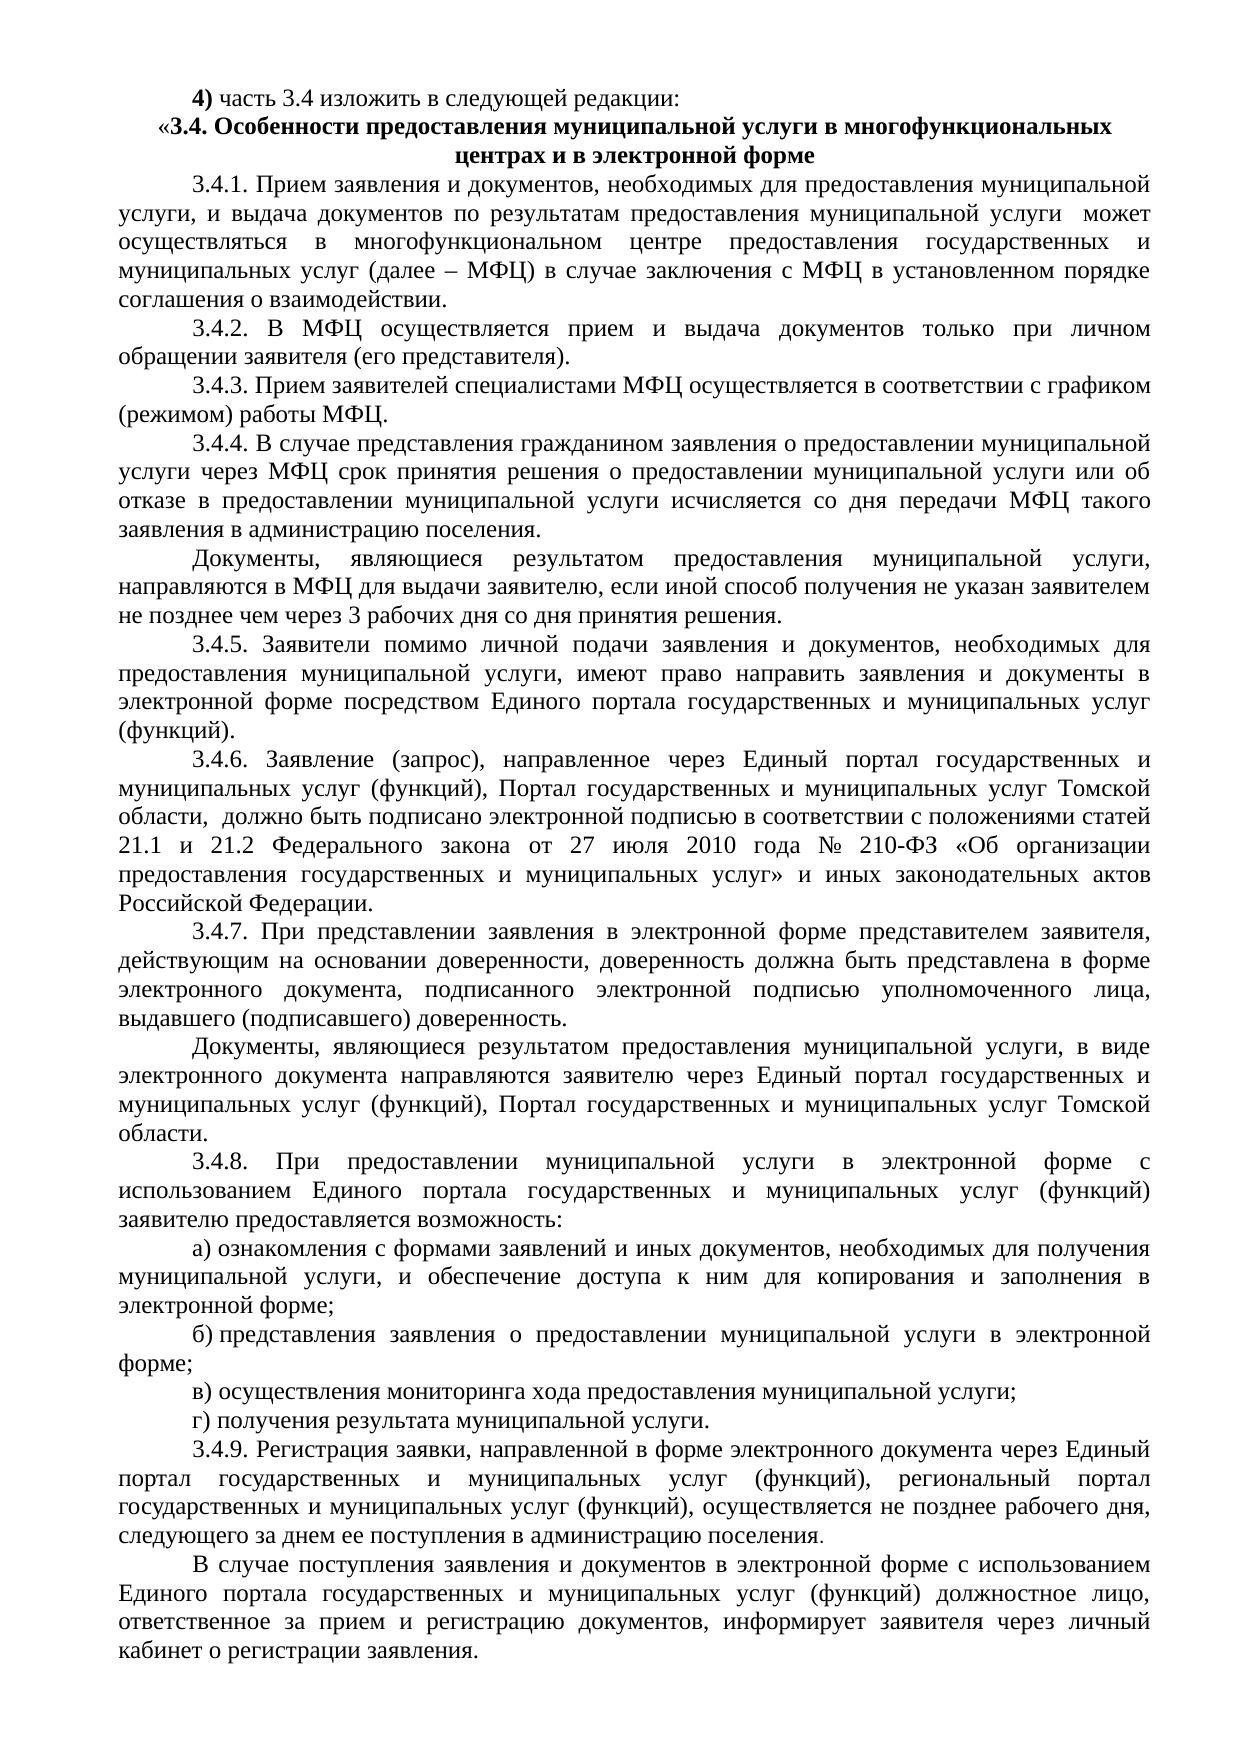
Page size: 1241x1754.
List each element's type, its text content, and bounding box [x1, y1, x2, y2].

text 3.4.8. При предоставлении муниципальной услуги в электронной форме с использованием Единого портала государственных и муниципальных услуг (функций) заявителю предоставляется возможность: [118, 1146, 1152, 1233]
text в) осуществления мониторинга хода предоставления муниципальной услуги; [118, 1376, 1152, 1405]
text г) получения результата муниципальной услуги. [118, 1405, 1152, 1434]
text 3.4.6. Заявление (запрос), направленное через Единый портал государственных и муниципальных услуг (функций), Портал государственных и муниципальных услуг Томской области, должно быть подписано электронной подписью в соответствии с положениями статей 21.1 и 21.2 Федерального закона от 27 июля 2010 года № 210-ФЗ «Об организации предоставления государственных и муниципальных услуг» и иных законодательных актов Российской Федерации. [118, 744, 1152, 916]
text 3.4.7. При представлении заявления в электронной форме представителем заявителя, действующим на основании доверенности, доверенность должна быть представлена в форме электронного документа, подписанного электронной подписью уполномоченного лица, выдавшего (подписавшего) доверенность. [118, 916, 1152, 1031]
list 3.4.3. Прием заявителей специалистами МФЦ осуществляется в соответствии с графиком (режимом) работы МФЦ. [118, 370, 1152, 428]
text «3.4. Особенности предоставления муниципальной услуги в многофункциональных центрах и в электронной форме [118, 111, 1152, 169]
text 3.4.1. Прием заявления и документов, необходимых для предоставления муниципальной услуги, и выдача документов по результатам предоставления муниципальной услуги может осуществляться в многофункциональном центре предоставления государственных и муниципальных услуг (далее – МФЦ) в случае заключения с МФЦ в установленном порядке соглашения о взаимодействии. [118, 169, 1152, 313]
list 3.4.4. В случае представления гражданином заявления о предоставлении муниципальной услуги через МФЦ срок принятия решения о предоставлении муниципальной услуги или об отказе в предоставлении муниципальной услуги исчисляется со дня передачи МФЦ такого заявления в администрацию поселения. [118, 428, 1152, 543]
list 3.4.2. В МФЦ осуществляется прием и выдача документов только при личном обращении заявителя (его представителя). [118, 313, 1152, 370]
text В случае поступления заявления и документов в электронной форме с использованием Единого портала государственных и муниципальных услуг (функций) должностное лицо, ответственное за прием и регистрацию документов, информирует заявителя через личный кабинет о регистрации заявления. [118, 1549, 1152, 1664]
text Документы, являющиеся результатом предоставления муниципальной услуги, в виде электронного документа направляются заявителю через Единый портал государственных и муниципальных услуг (функций), Портал государственных и муниципальных услуг Томской области. [118, 1031, 1152, 1146]
text 4) часть 3.4 изложить в следующей редакции: [118, 83, 1152, 111]
text б) представления заявления о предоставлении муниципальной услуги в электронной форме; [118, 1319, 1152, 1376]
list Документы, являющиеся результатом предоставления муниципальной услуги, направляются в МФЦ для выдачи заявителю, если иной способ получения не указан заявителем не позднее чем через 3 рабочих дня со дня принятия решения. [118, 543, 1152, 629]
text а) ознакомления с формами заявлений и иных документов, необходимых для получения муниципальной услуги, и обеспечение доступа к ним для копирования и заполнения в электронной форме; [118, 1233, 1152, 1319]
text 3.4.5. Заявители помимо личной подачи заявления и документов, необходимых для предоставления муниципальной услуги, имеют право направить заявления и документы в электронной форме посредством Единого портала государственных и муниципальных услуг (функций). [118, 629, 1152, 744]
text 3.4.9. Регистрация заявки, направленной в форме электронного документа через Единый портал государственных и муниципальных услуг (функций), региональный портал государственных и муниципальных услуг (функций), осуществляется не позднее рабочего дня, следующего за днем ее поступления в администрацию поселения. [118, 1434, 1152, 1549]
